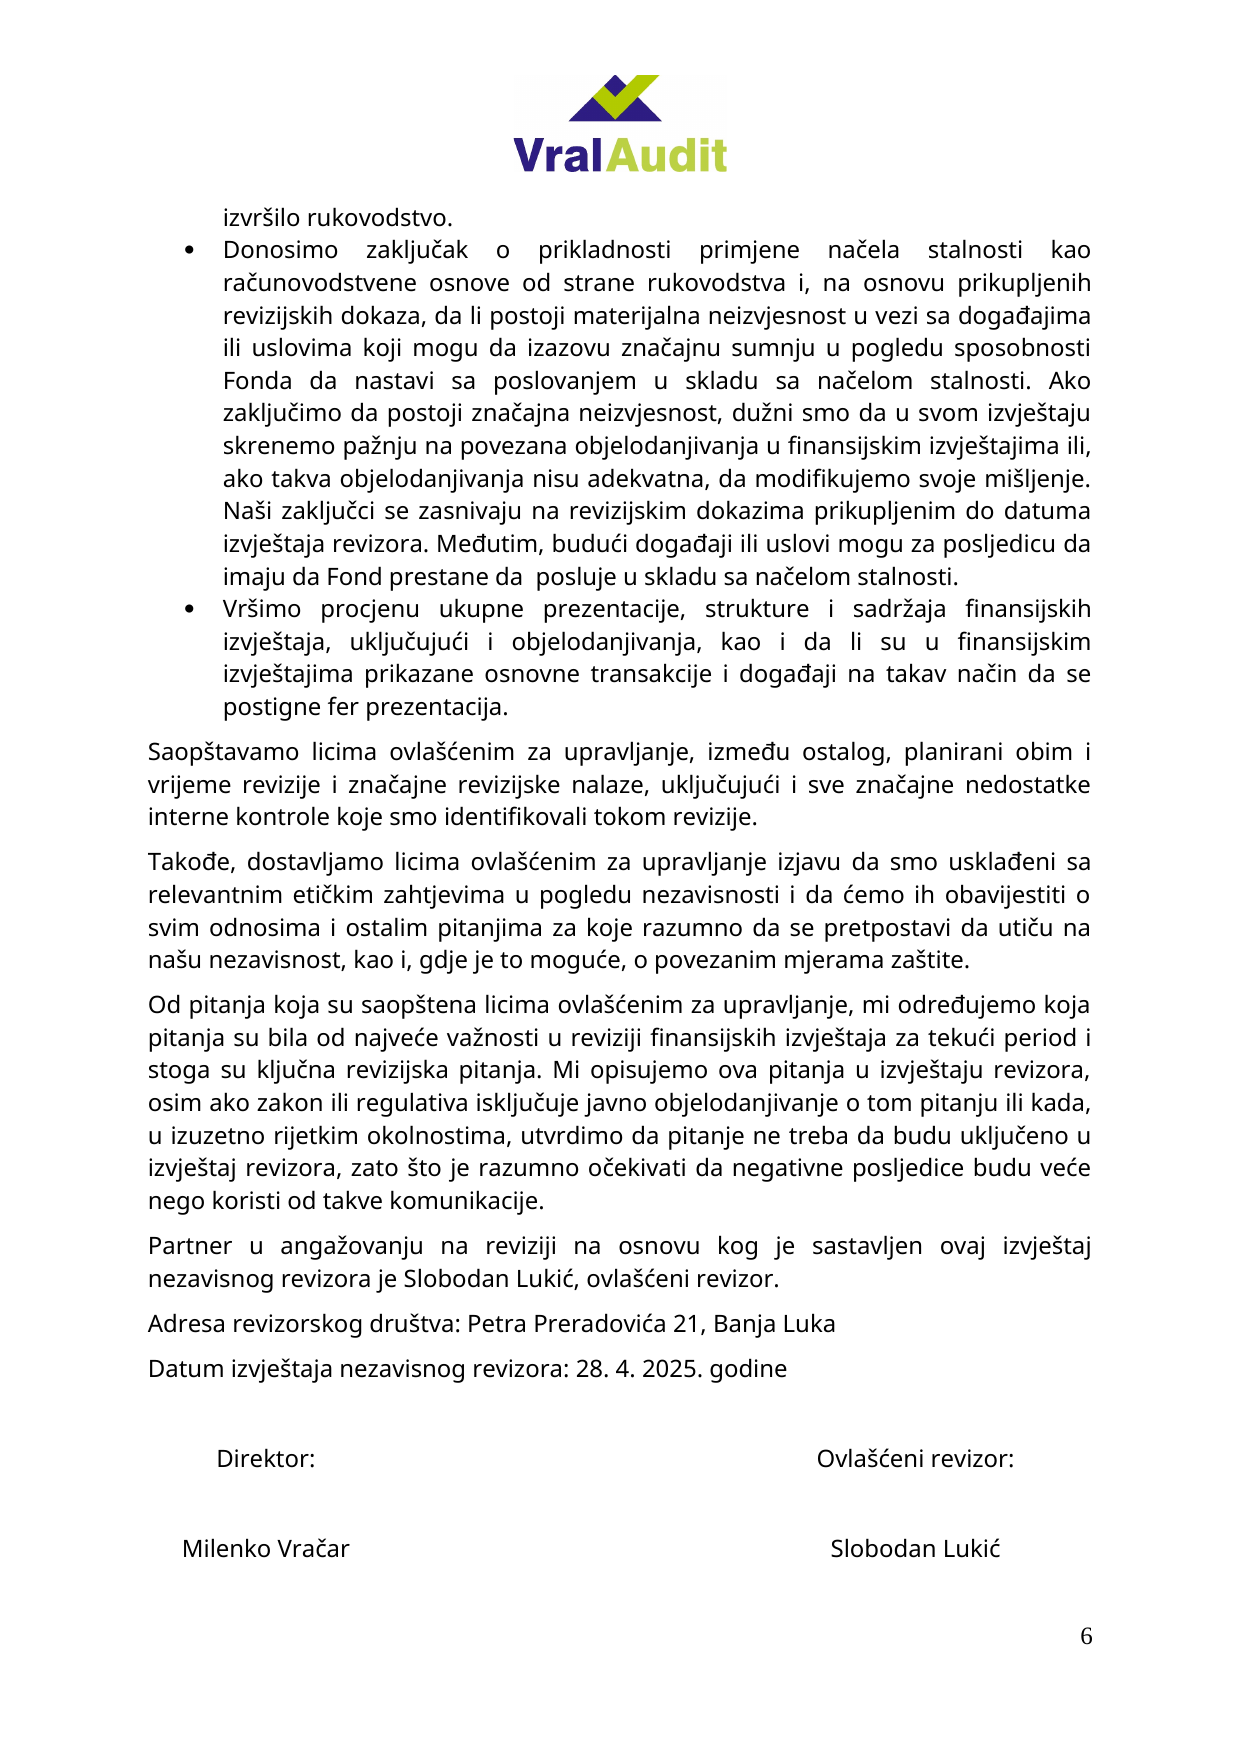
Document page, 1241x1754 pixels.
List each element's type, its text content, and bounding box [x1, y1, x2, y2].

text Takođe, dostavlјamo licima ovlašćenim za upravlјanje izjavu da smo usklađeni sa relevantnim etičkim zahtjevima u pogledu nezavisnosti i da ćemo ih obavijestiti o svim odnosima i ostalim pitanjima za koje razumno da se pretpostavi da utiču na našu nezavisnost, kao i, gdje je to moguće, o povezanim mjerama zaštite. [148, 845, 1093, 976]
text Partner u angažovanju na reviziji na osnovu kog je sastavlјen ovaj izvještaj nezavisnog revizora je Slobodan Lukić, ovlašćeni revizor. [148, 1229, 1093, 1294]
list Donosimo zaklјučak o prikladnosti primjene načela stalnosti kao računovodstvene osnove od strane rukovodstva i, na osnovu prikuplјenih revizijskih dokaza, da li postoji materijalna neizvjesnost u vezi sa događajima ili uslovima koji mogu da izazovu značajnu sumnju u pogledu sposobnosti Fonda da nastavi sa poslovanjem u skladu sa načelom stalnosti. Ako zaklјučimo da postoji značajna neizvjesnost, dužni smo da u svom izvještaju skrenemo pažnju na povezana objelodanjivanja u finansijskim izvještajima ili, ako takva objelodanjivanja nisu adekvatna, da modifikujemo svoje mišlјenje. Naši zaklјučci se zasnivaju na revizijskim dokazima prikuplјenim do datuma izvještaja revizora. Međutim, budući događaji ili uslovi mogu za poslјedicu da imaju da Fond prestane da posluje u skladu sa načelom stalnosti. [185, 233, 1093, 592]
text Adresa revizorskog društva: Petra Preradovića 21, Banja Luka [148, 1306, 1093, 1339]
text Saopštavamo licima ovlašćenim za upravlјanje, između ostalog, planirani obim i vrijeme revizije i značajne revizijske nalaze, uklјučujući i sve značajne nedostatke interne kontrole koje smo identifikovali tokom revizije. [148, 735, 1093, 833]
text Milenko Vračar Slobodan Lukić [148, 1532, 1093, 1564]
text Od pitanja koja su saopštena licima ovlašćenim za upravlјanje, mi određujemo koja pitanja su bila od najveće važnosti u reviziji finansijskih izvještaja za tekući period i stoga su klјučna revizijska pitanja. Mi opisujemo ova pitanja u izvještaju revizora, osim ako zakon ili regulativa isklјučuje javno objelodanjivanje o tom pitanju ili kada, u izuzetno rijetkim okolnostima, utvrdimo da pitanje ne treba da budu uklјučeno u izvještaj revizora, zato što je razumno očekivati da negativne poslјedice budu veće nego koristi od takve komunikacije. [148, 988, 1093, 1216]
list Vršimo procjenu ukupne prezentacije, strukture i sadržaja finansijskih izvještaja, uklјučujući i objelodanjivanja, kao i da li su u finansijskim izvještajima prikazane osnovne transakcije i događaji na takav način da se postigne fer prezentacija. [185, 592, 1093, 722]
picture [513, 75, 727, 172]
text Direktor: Ovlašćeni revizor: [148, 1442, 1093, 1474]
text Datum izvještaja nezavisnog revizora: 28. 4. 2025. godine [148, 1352, 1093, 1384]
